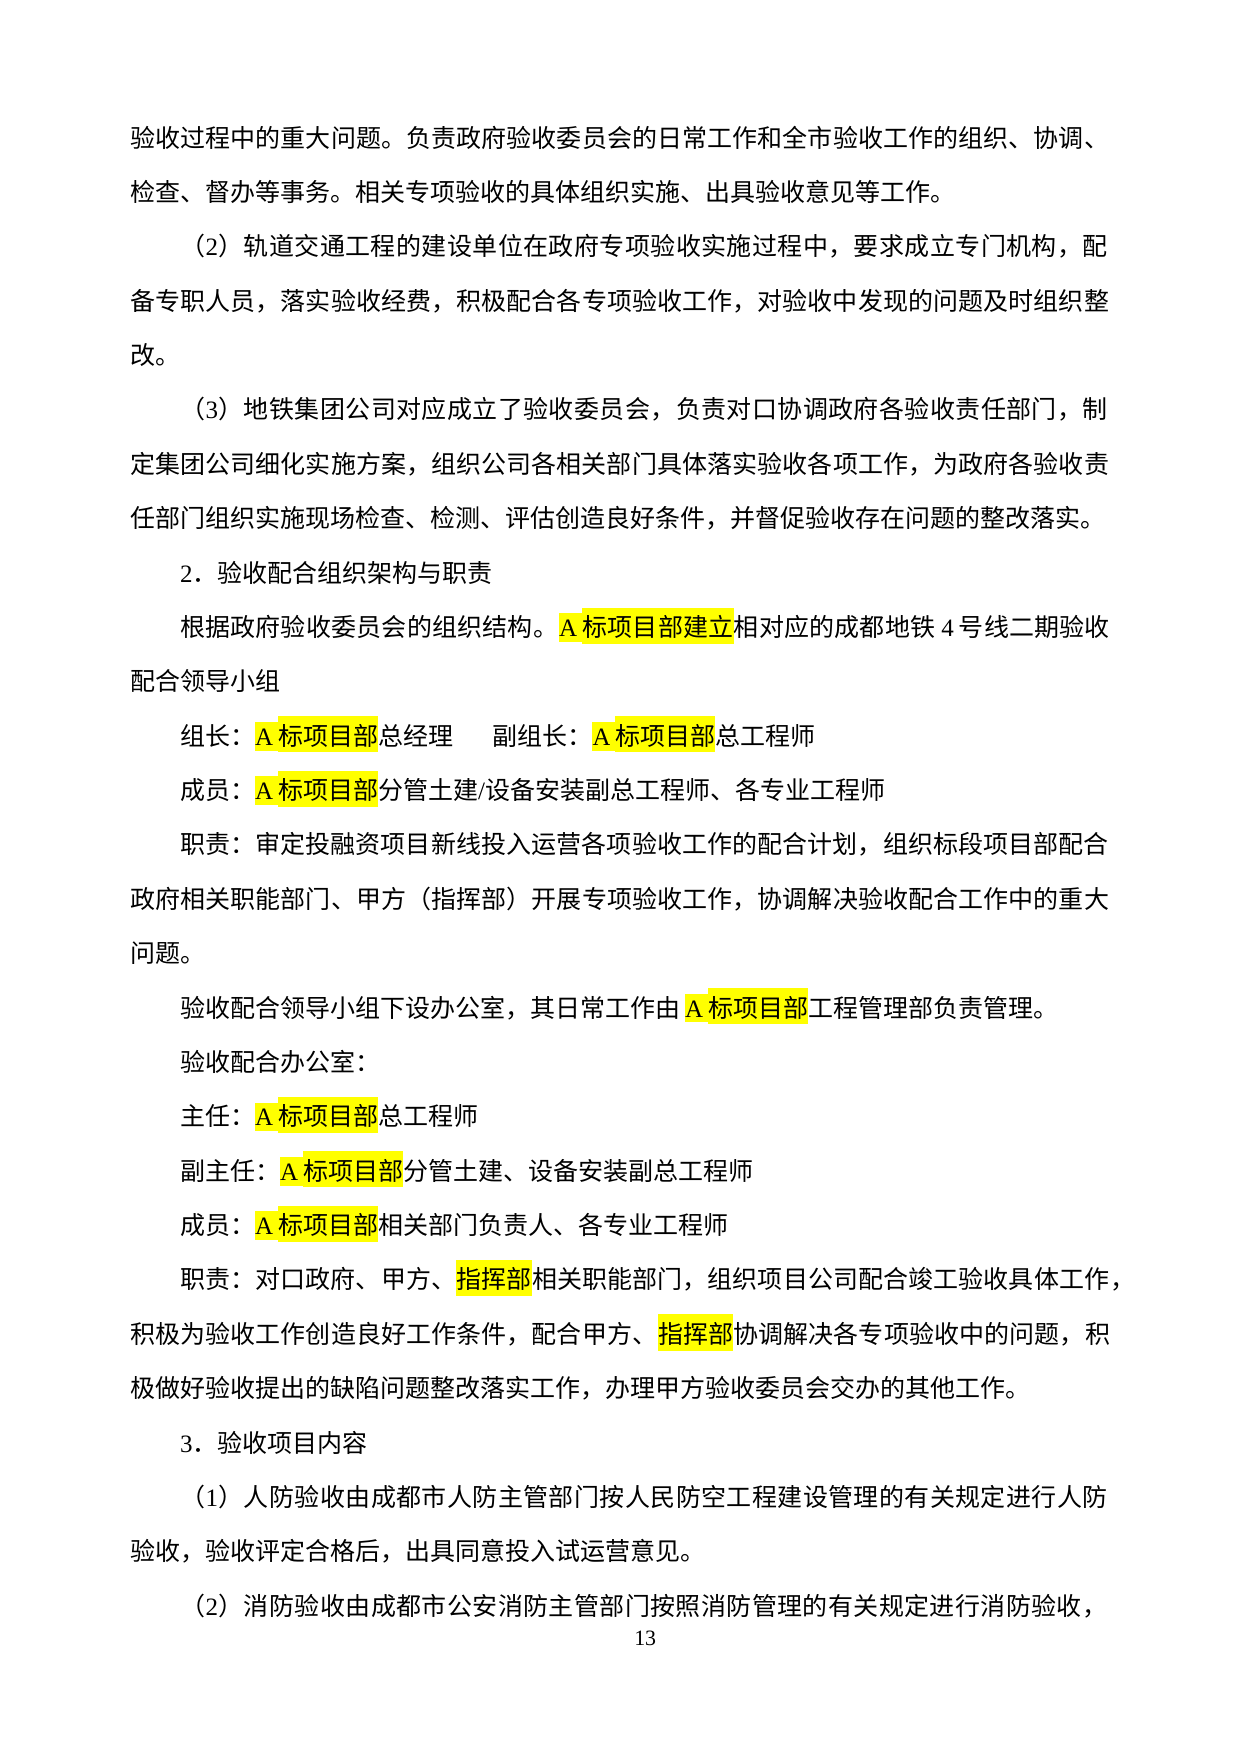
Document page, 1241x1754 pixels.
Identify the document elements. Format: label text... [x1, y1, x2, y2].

text 成员：A标项目部相关部门负责人、各专业工程师 [378, 1206, 1110, 1242]
text 组长：A标项目部总经理 副组长：A标项目部总工程师 [715, 716, 1110, 752]
text 组长：A标项目部总经理 副组长：A标项目部总工程师 [130, 716, 278, 752]
text （2）轨道交通工程的建设单位在政府专项验收实施过程中，要求成立专门机构，配备专职人员，落实验收经费，积极配合各专项验收工作，对验收中发现的问题及时组织整改。 [130, 227, 1110, 372]
text 职责：对口政府、甲方、指挥部相关职能部门，组织项目公司配合竣工验收具体工作，积极为验收工作创造良好工作条件，配合甲方、指挥部协调解决各专项验收中的问题，积极做好验收提出的缺陷问题整改落实工作，办理甲方验收委员会交办的其他工作。 [130, 1260, 1110, 1405]
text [130, 118, 1110, 209]
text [130, 1586, 1110, 1622]
text 验收配合领导小组下设办公室，其日常工作由A标项目部工程管理部负责管理。 [808, 988, 1110, 1024]
text 根据政府验收委员会的组织结构。A标项目部建立相对应的成都地铁4号线二期验收配合领导小组 [130, 607, 1110, 698]
text 验收配合领导小组下设办公室，其日常工作由A标项目部工程管理部负责管理。 [130, 988, 708, 1024]
text 主任：A标项目部总工程师 [378, 1097, 1110, 1133]
text 2．验收配合组织架构与职责 [130, 553, 1110, 589]
text 成员：A标项目部分管土建/设备安装副总工程师、各专业工程师 [130, 771, 278, 807]
text （1）人防验收由成都市人防主管部门按人民防空工程建设管理的有关规定进行人防验收，验收评定合格后，出具同意投入试运营意见。 [130, 1477, 1110, 1568]
text 验收配合办公室： [130, 1042, 1110, 1079]
text 成员：A标项目部相关部门负责人、各专业工程师 [130, 1206, 278, 1242]
text 组长：A标项目部总经理 副组长：A标项目部总工程师 [378, 716, 615, 752]
text 职责：审定投融资项目新线投入运营各项验收工作的配合计划，组织标段项目部配合政府相关职能部门、甲方（指挥部）开展专项验收工作，协调解决验收配合工作中的重大问题。 [130, 825, 1110, 970]
text （3）地铁集团公司对应成立了验收委员会，负责对口协调政府各验收责任部门，制定集团公司细化实施方案，组织公司各相关部门具体落实验收各项工作，为政府各验收责任部门组织实施现场检查、检测、评估创造良好条件，并督促验收存在问题的整改落实。 [130, 390, 1110, 535]
text 主任：A标项目部总工程师 [130, 1097, 278, 1133]
text 成员：A标项目部分管土建/设备安装副总工程师、各专业工程师 [378, 771, 1110, 807]
text 副主任：A标项目部分管土建、设备安装副总工程师 [403, 1151, 1110, 1187]
text 副主任：A标项目部分管土建、设备安装副总工程师 [130, 1151, 303, 1187]
text 3．验收项目内容 [130, 1423, 1110, 1459]
